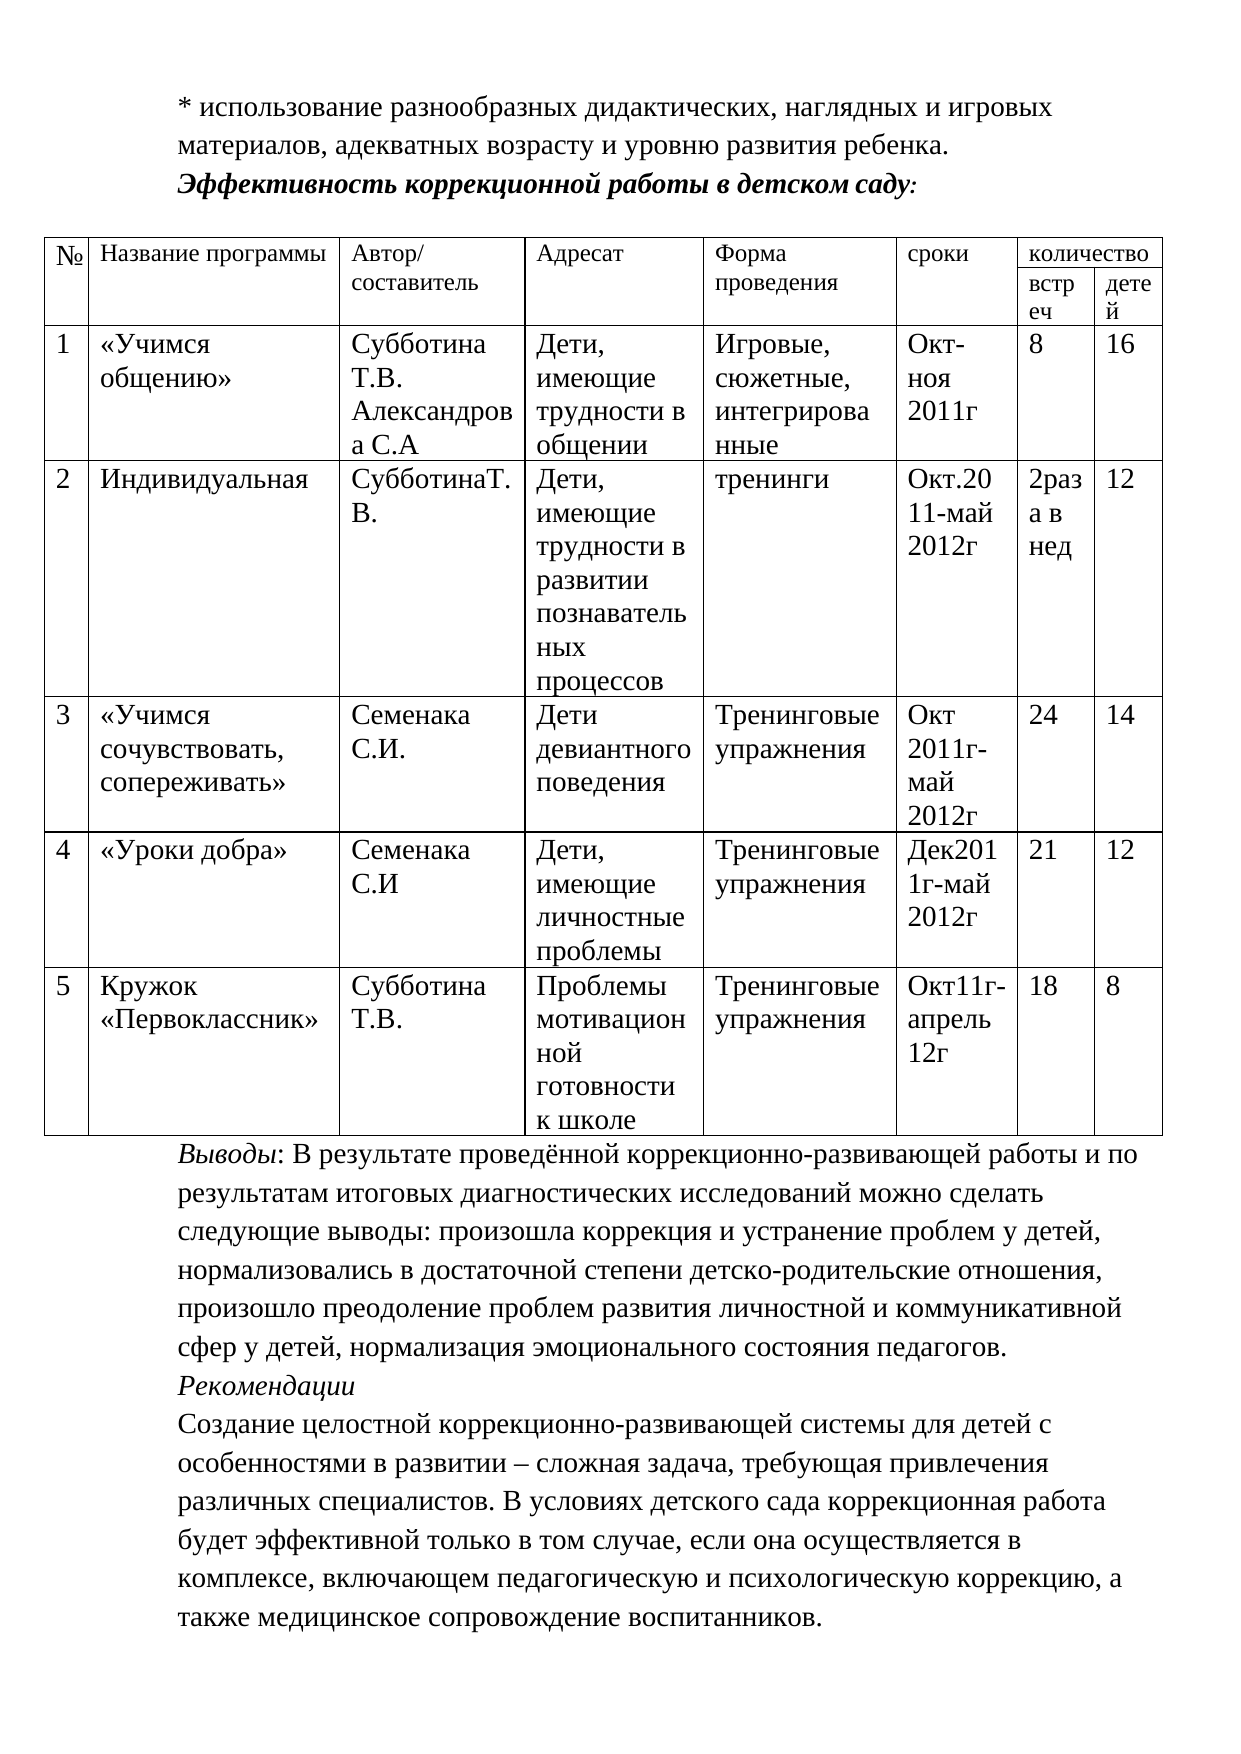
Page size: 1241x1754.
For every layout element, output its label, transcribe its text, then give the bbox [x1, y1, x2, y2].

table_cell «Учимся сочувствовать, сопереживать» [89, 697, 339, 831]
table_cell 18 [1018, 968, 1094, 1135]
table_cell 4 [45, 833, 88, 967]
table_cell Окт-ноя 2011г [897, 326, 1017, 460]
table_cell 2 [45, 461, 88, 696]
table_cell Окт.2011-май 2012г [897, 461, 1017, 696]
table_cell Семенака С.И [340, 833, 524, 967]
table_cell Дети девиантного поведения [526, 697, 703, 831]
table_cell «Уроки добра» [89, 833, 339, 967]
table_cell Дети, имеющие личностные проблемы [526, 833, 703, 967]
table_cell Дети, имеющие трудности в общении [526, 326, 703, 460]
table_header Форма проведения [704, 238, 896, 325]
table_cell 3 [45, 697, 88, 831]
table_cell СубботинаТ.В. [340, 461, 524, 696]
table_cell Дети, имеющие трудности в развитии познавательных процессов [526, 461, 703, 696]
table_cell «Учимся общению» [89, 326, 339, 460]
table_cell 1 [45, 326, 88, 460]
table_cell 8 [1018, 326, 1094, 460]
table_header № [45, 238, 88, 325]
table_header сроки [897, 238, 1017, 325]
table_cell Тренинговые упражнения [704, 968, 896, 1135]
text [177, 89, 1152, 199]
table_cell 12 [1095, 461, 1162, 696]
table_header количество [1018, 238, 1162, 267]
table_cell Индивидуальная [89, 461, 339, 696]
table_cell Игровые, сюжетные, интегрированные [704, 326, 896, 460]
table_cell 8 [1095, 968, 1162, 1135]
table_header Адресат [526, 238, 703, 325]
table_cell 16 [1095, 326, 1162, 460]
table_cell Окт11г-апрель 12г [897, 968, 1017, 1135]
table_cell Субботина Т.В. Александрова С.А [340, 326, 524, 460]
table_cell Окт 2011г-май 2012г [897, 697, 1017, 831]
table_cell 5 [45, 968, 88, 1135]
table_cell Семенака С.И. [340, 697, 524, 831]
table_cell 12 [1095, 833, 1162, 967]
text Рекомендации [177, 1368, 1152, 1401]
table_cell детей [1095, 268, 1162, 325]
table_cell Тренинговые упражнения [704, 833, 896, 967]
table_cell 14 [1095, 697, 1162, 831]
text Создание целостной коррекционно-развивающей системы для детей с особенностями в развитии – сложная задача, требующая привлечения различных специалистов. В условиях детского сада коррекционная работа будет эффективной только в том случае, если она осуществляется в комплексе, включающем педагогическую и психологическую коррекцию, а также медицинское сопровождение воспитанников. [177, 1406, 1152, 1632]
table_cell Проблемы мотивационной готовности к школе [526, 968, 703, 1135]
table_cell 2раза в нед [1018, 461, 1094, 696]
text Выводы: В результате проведённой коррекционно-развивающей работы и по результатам итоговых диагностических исследований можно сделать следующие выводы: произошла коррекция и устранение проблем у детей, нормализовались в достаточной степени детско-родительские отношения, произошло преодоление проблем развития личностной и коммуникативной сфер у детей, нормализация эмоционального состояния педагогов. [177, 1136, 1152, 1363]
table_cell Кружок «Первоклассник» [89, 968, 339, 1135]
table_cell 21 [1018, 833, 1094, 967]
table_cell тренинги [704, 461, 896, 696]
table_cell Субботина Т.В. [340, 968, 524, 1135]
table_cell 24 [1018, 697, 1094, 831]
table_cell встреч [1018, 268, 1094, 325]
table_cell Тренинговые упражнения [704, 697, 896, 831]
table_header Название программы [89, 238, 339, 325]
table_header Автор/ составитель [340, 238, 524, 325]
table_cell Дек2011г-май 2012г [897, 833, 1017, 967]
